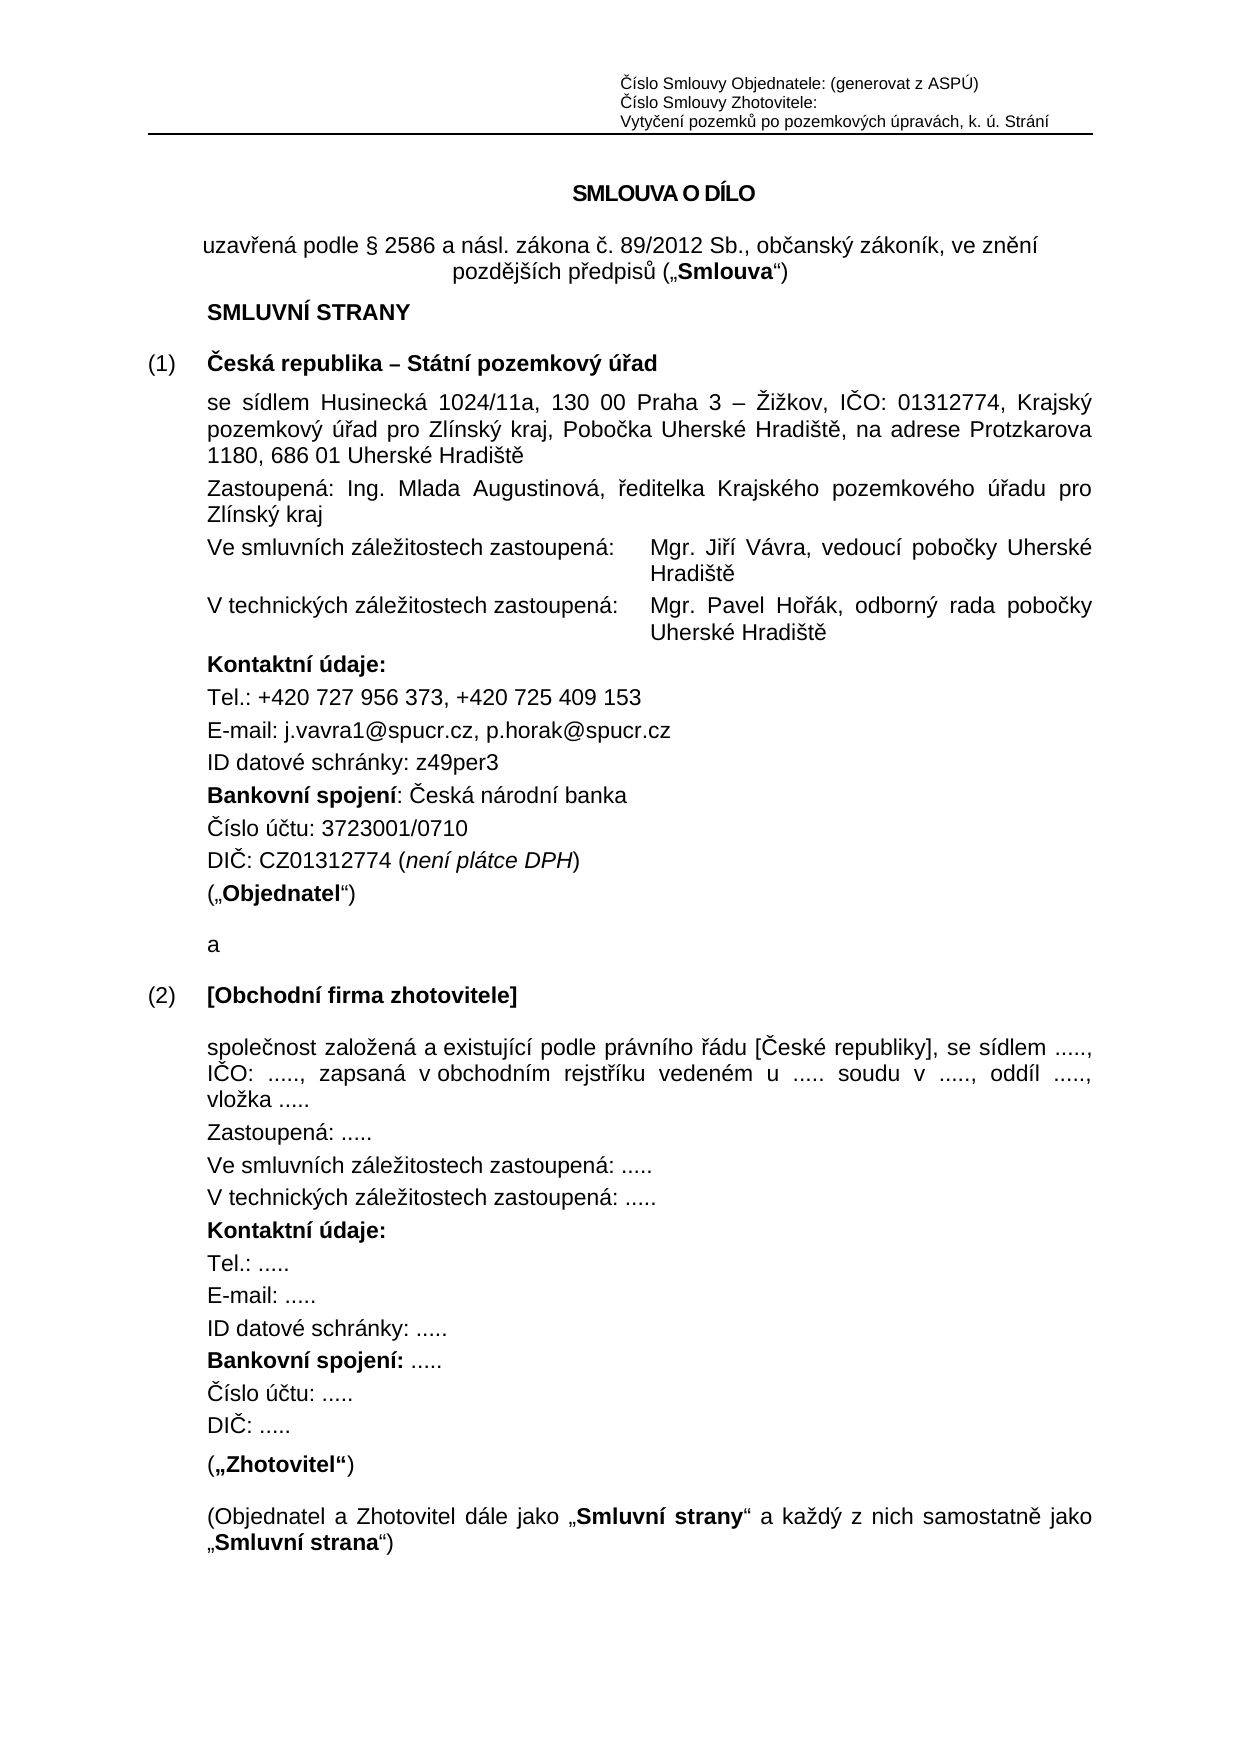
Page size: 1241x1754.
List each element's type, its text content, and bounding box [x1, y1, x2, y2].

subtitle SMLUVNÍ STRANY [207, 299, 1093, 325]
text Kontaktní údaje: [207, 1217, 1093, 1243]
list uzavřená podle § 2586 a násl. zákona č. 89/2012 Sb., občanský zákoník, ve znění pozdějších předpisů („Smlouva“) [148, 232, 1093, 284]
text Tel.: +420 727 956 373, +420 725 409 153 [207, 684, 1093, 710]
text a [207, 931, 1093, 957]
text Ve smluvních záležitostech zastoupená: ..... [207, 1152, 1093, 1178]
text ID datové schránky: ..... [207, 1315, 1093, 1341]
text Zastoupená: Ing. Mlada Augustinová, ředitelka Krajského pozemkového úřadu pro Zlínský kraj [207, 474, 1093, 527]
text Číslo účtu: ..... [207, 1380, 1093, 1406]
title SMLOUVA O DÍLO [236, 180, 1093, 207]
text DIČ: ..... [207, 1412, 1093, 1439]
text („Objednatel“) [207, 880, 945, 906]
text ID datové schránky: z49per3 [207, 749, 945, 776]
text Ve smluvních záležitostech zastoupená: Mgr. Jiří Vávra, vedoucí pobočky Uherské Hradiště [207, 533, 1093, 586]
text E-mail: j.vavra1@spucr.cz, p.horak@spucr.cz [207, 717, 1093, 743]
text Bankovní spojení: ..... [207, 1347, 1093, 1374]
text společnost založená a existující podle právního řádu [České republiky], se sídlem ....., IČO: ....., zapsaná v obchodním rejstříku vedeném u ..... soudu v ....., oddíl ....., vložka ..... [207, 1034, 1093, 1113]
list Česká republika – Státní pozemkový úřad [148, 350, 1093, 377]
text Bankovní spojení: Česká národní banka [207, 782, 1093, 808]
text („Zhotovitel“) [207, 1451, 1093, 1478]
text Zastoupená: ..... [207, 1119, 1093, 1145]
text V technických záležitostech zastoupená: Mgr. Pavel Hořák, odborný rada pobočky Uherské Hradiště [207, 592, 1093, 645]
text Kontaktní údaje: [207, 651, 1093, 678]
text E-mail: ..... [207, 1282, 1093, 1308]
text DIČ: CZ01312774 (není plátce DPH) [207, 847, 945, 873]
text Tel.: ..... [207, 1249, 1093, 1276]
text Číslo účtu: 3723001/0710 [207, 814, 945, 841]
list [Obchodní firma zhotovitele] [148, 982, 1093, 1009]
text V technických záležitostech zastoupená: ..... [207, 1184, 1093, 1211]
text (Objednatel a Zhotovitel dále jako „Smluvní strany“ a každý z nich samostatně jako „Smluvní strana“) [207, 1503, 1093, 1555]
text se sídlem Husinecká 1024/11a, 130 00 Praha 3 – Žižkov, IČO: 01312774, Krajský pozemkový úřad pro Zlínský kraj, Pobočka Uherské Hradiště, na adrese Protzkarova 1180, 686 01 Uherské Hradiště [207, 389, 1093, 468]
